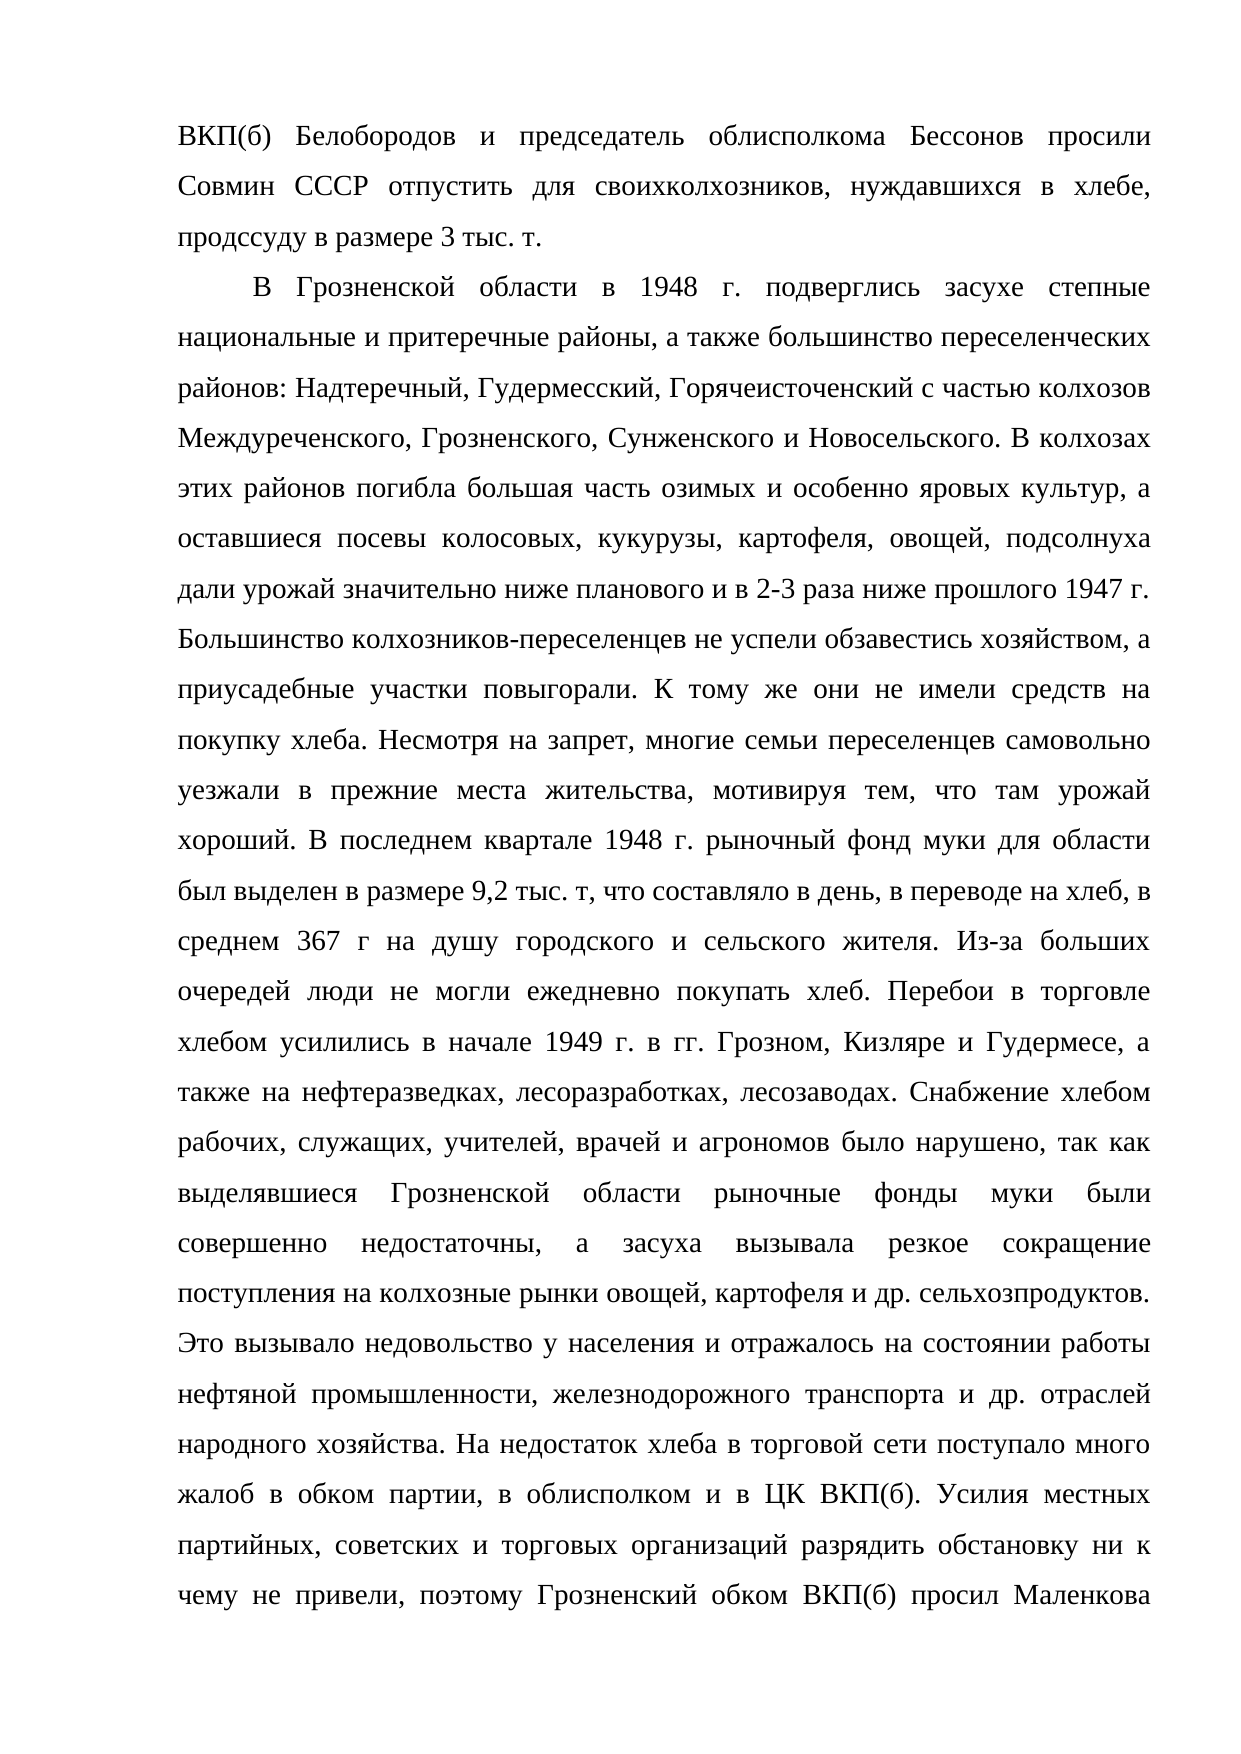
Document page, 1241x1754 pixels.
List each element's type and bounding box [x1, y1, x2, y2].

text [177, 118, 1152, 252]
text [177, 269, 1152, 1611]
